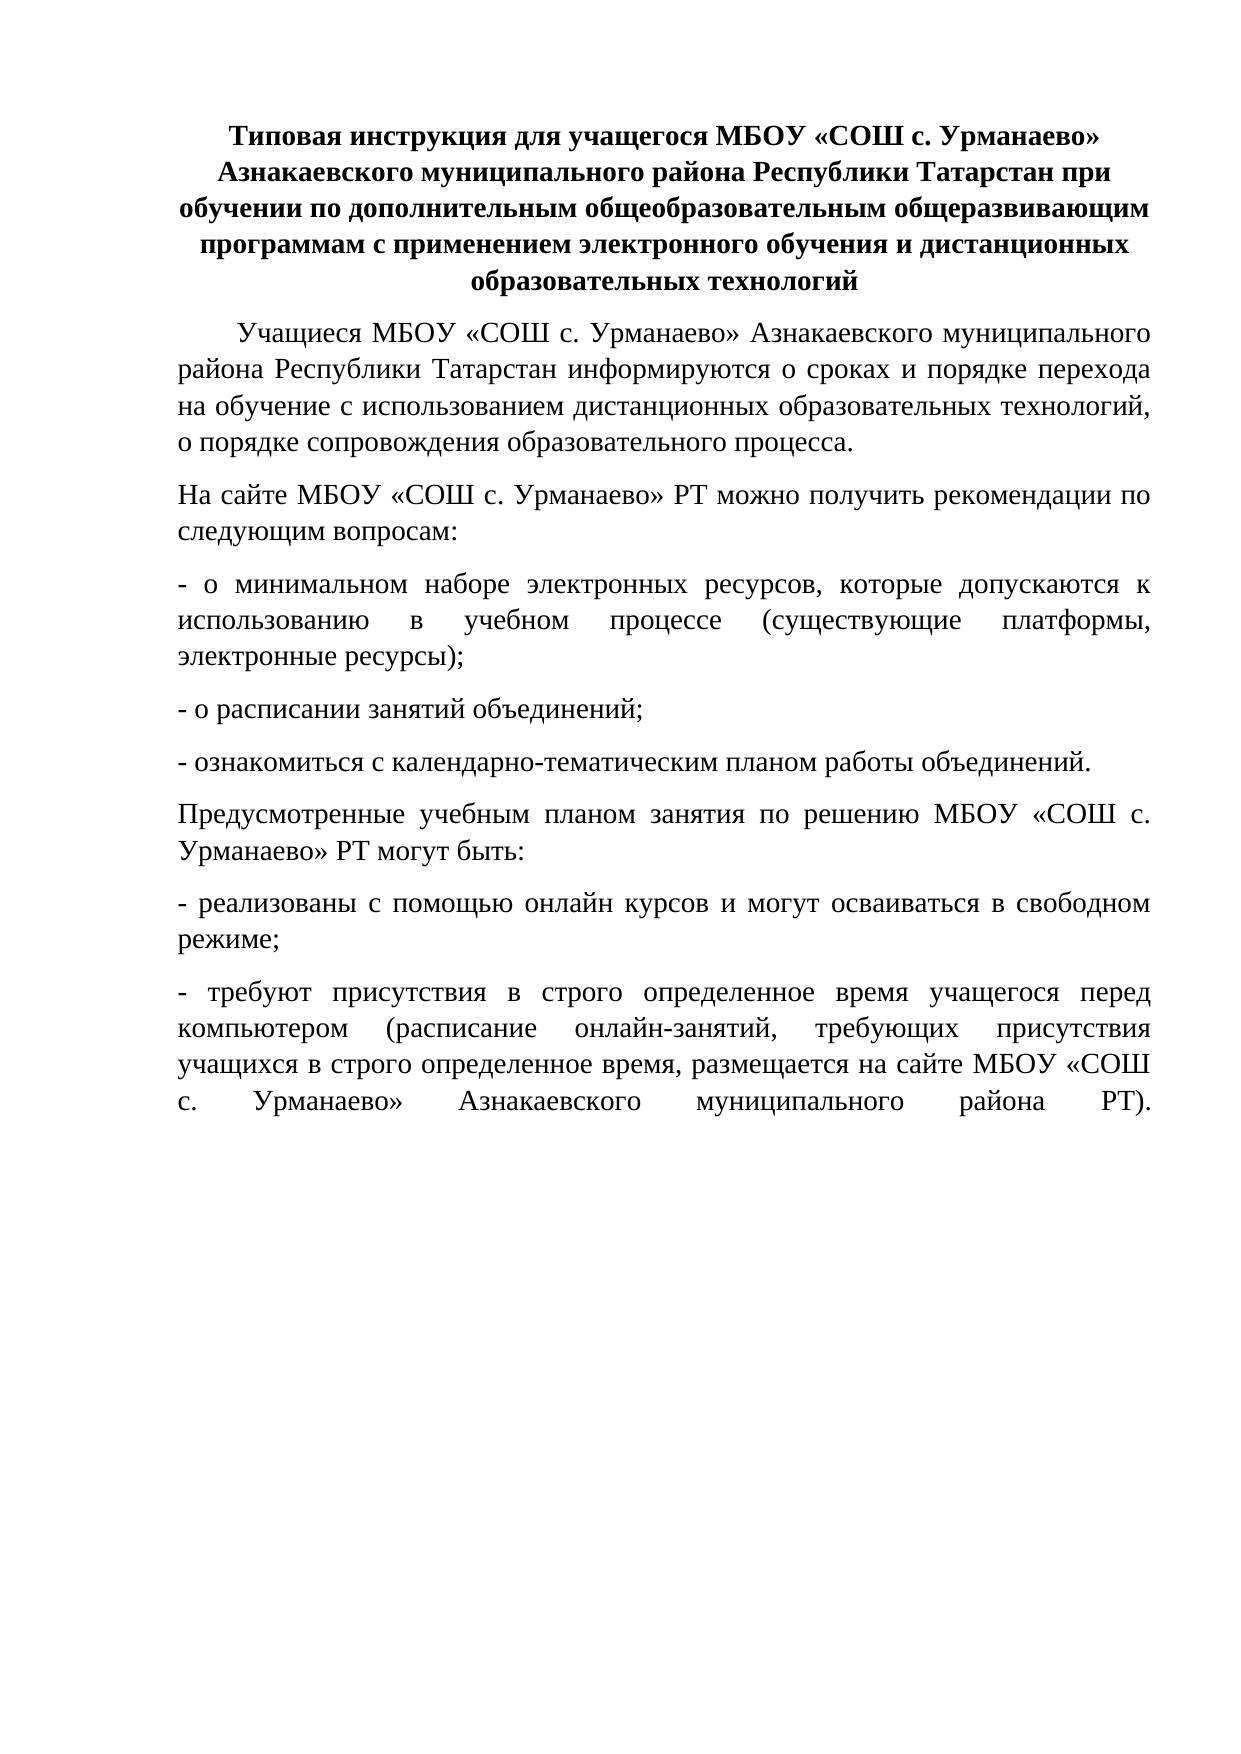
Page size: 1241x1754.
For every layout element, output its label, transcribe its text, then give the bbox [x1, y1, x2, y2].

text Типовая инструкция для учащегося МБОУ «СОШ с. Урманаево» Азнакаевского муниципального района Республики Татарстан при обучении по дополнительным общеобразовательным общеразвивающим программам с применением электронного обучения и дистанционных образовательных технологий [177, 118, 1152, 296]
text - ознакомиться с календарно-тематическим планом работы объединений. [177, 744, 1152, 777]
text - о минимальном наборе электронных ресурсов, которые допускаются к использованию в учебном процессе (существующие платформы, электронные ресурсы); [177, 566, 1152, 672]
text - требуют присутствия в строго определенное время учащегося перед компьютером (расписание онлайн-занятий, требующих присутствия учащихся в строго определенное время, размещается на сайте МБОУ «СОШ с. Урманаево» Азнакаевского муниципального района РТ). [177, 974, 1152, 1147]
text На сайте МБОУ «СОШ с. Урманаево» РТ можно получить рекомендации по следующим вопросам: [177, 477, 1152, 546]
text - реализованы с помощью онлайн курсов и могут осваиваться в свободном режиме; [177, 885, 1152, 955]
text Учащиеся МБОУ «СОШ с. Урманаево» Азнакаевского муниципального района Республики Татарстан информируются о сроках и порядке перехода на обучение с использованием дистанционных образовательных технологий, о порядке сопровождения образовательного процесса. [177, 316, 1152, 457]
text Предусмотренные учебным планом занятия по решению МБОУ «СОШ с. Урманаево» РТ могут быть: [177, 796, 1152, 866]
text - о расписании занятий объединений; [177, 691, 1152, 724]
